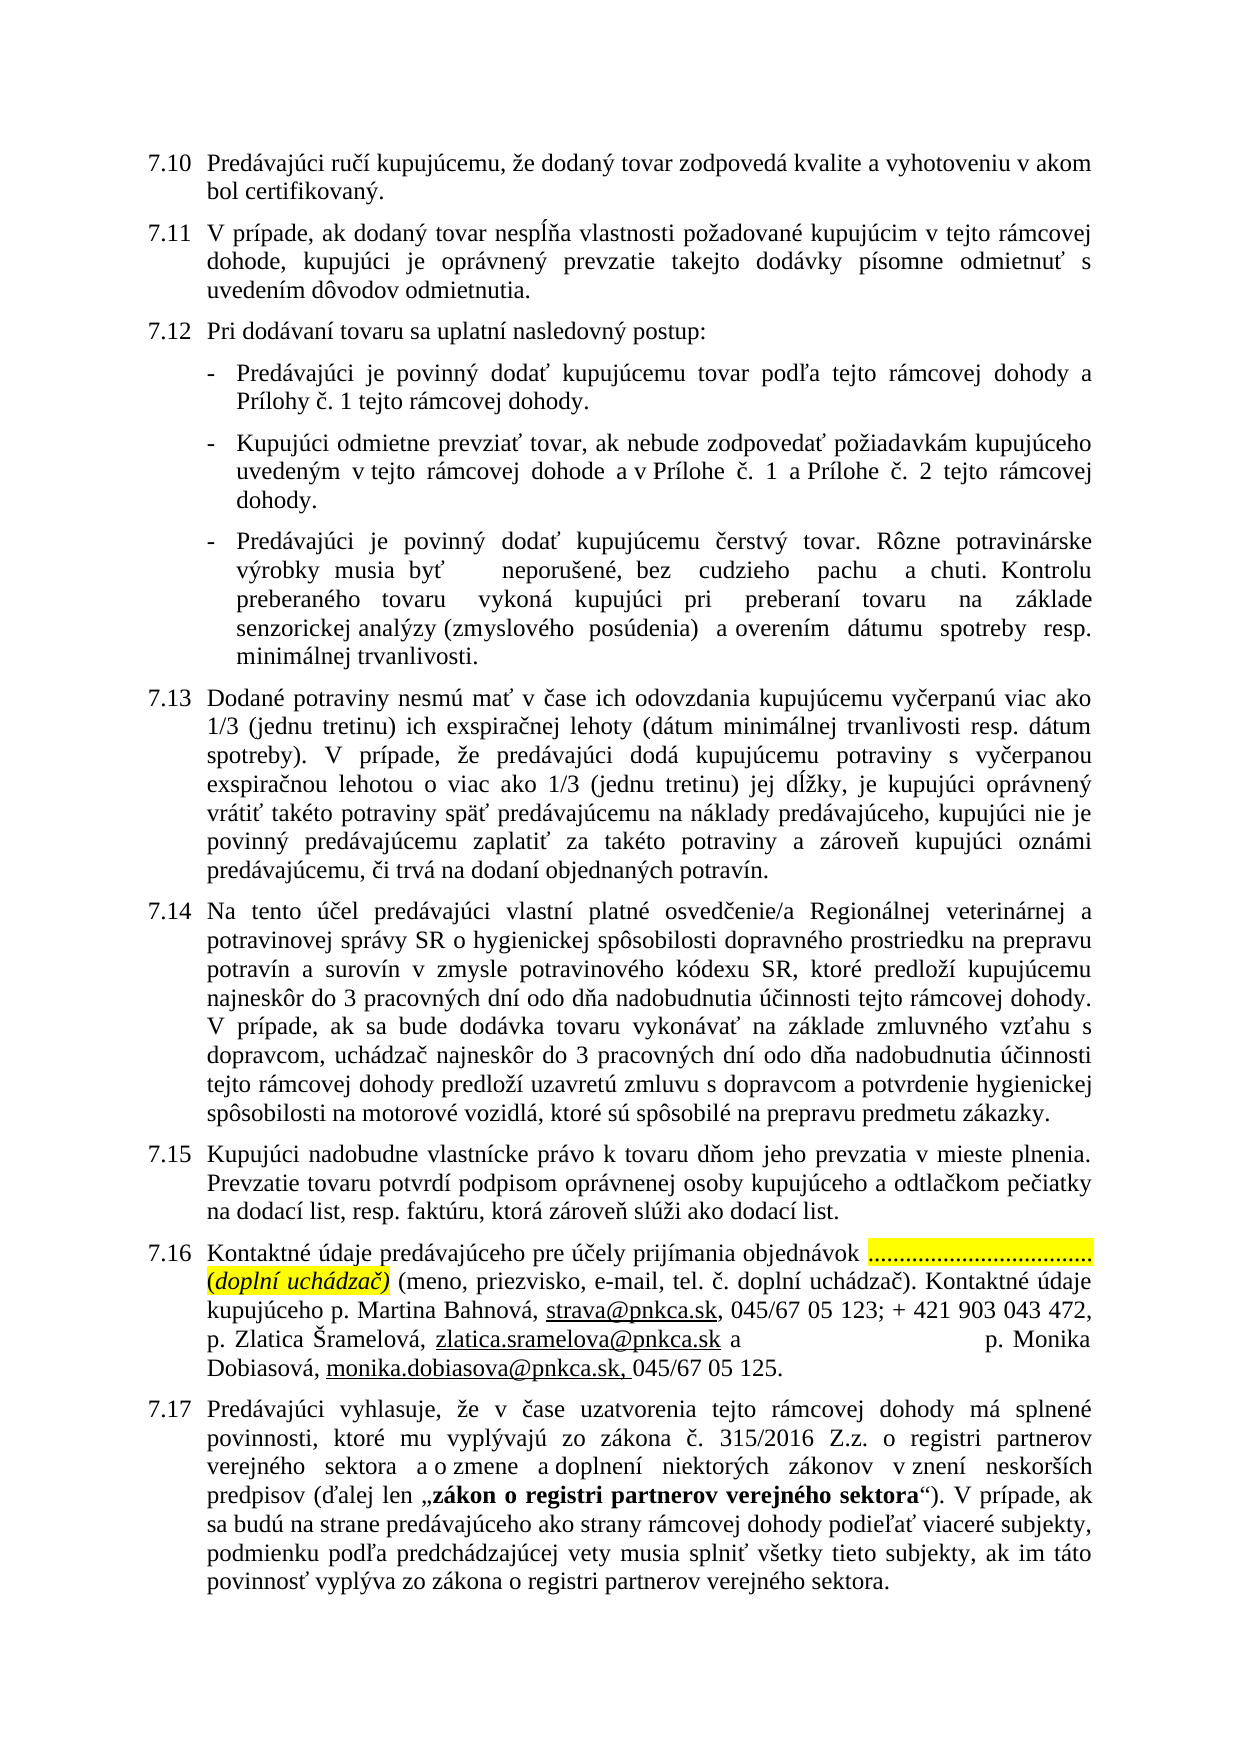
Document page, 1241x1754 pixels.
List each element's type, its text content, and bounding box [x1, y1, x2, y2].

list Dodané potraviny nesmú mať v čase ich odovzdania kupujúcemu vyčerpanú viac ako 1/3 (jednu tretinu) ich exspiračnej lehoty (dátum minimálnej trvanlivosti resp. dátum spotreby). V prípade, že predávajúci dodá kupujúcemu potraviny s vyčerpanou exspiračnou lehotou o viac ako 1/3 (jednu tretinu) jej dĺžky, je kupujúci oprávnený vrátiť takéto potraviny späť predávajúcemu na náklady predávajúceho, kupujúci nie je povinný predávajúcemu zaplatiť za takéto potraviny a zároveň kupujúci oznámi predávajúcemu, či trvá na dodaní objednaných potravín. [148, 683, 1093, 884]
list Kupujúci nadobudne vlastnícke právo k tovaru dňom jeho prevzatia v mieste plnenia. Prevzatie tovaru potvrdí podpisom oprávnenej osoby kupujúceho a odtlačkom pečiatky na dodací list, resp. faktúru, ktorá zároveň slúži ako dodací list. [148, 1139, 1093, 1225]
list Predávajúci je povinný dodať kupujúcemu čerstvý tovar. Rôzne potravinárske výrobky musia byť neporušené, bez cudzieho pachu a chuti. Kontrolu preberaného tovaru vykoná kupujúci pri preberaní tovaru na základe senzorickej analýzy (zmyslového posúdenia) a overením dátumu spotreby resp. minimálnej trvanlivosti. [207, 526, 1093, 670]
list Kupujúci odmietne prevziať tovar, ak nebude zodpovedať požiadavkám kupujúceho uvedeným v tejto rámcovej dohode a v Prílohe č. 1 a Prílohe č. 2 tejto rámcovej dohody. [207, 428, 1093, 514]
list Kontaktné údaje predávajúceho pre účely prijímania objednávok ....................................(doplní uchádzač) (meno, priezvisko, e-mail, tel. č. doplní uchádzač). Kontaktné údaje kupujúceho p. Martina Bahnová, strava@pnkca.sk, 045/67 05 123; + 421 903 043 472, p. Zlatica Šramelová, zlatica.sramelova@pnkca.sk a p. Monika Dobiasová, monika.dobiasova@pnkca.sk, 045/67 05 125. [148, 1238, 1093, 1381]
list Predávajúci ručí kupujúcemu, že dodaný tovar zodpovedá kvalite a vyhotoveniu v akom bol certifikovaný. [148, 148, 1093, 205]
list Pri dodávaní tovaru sa uplatní nasledovný postup: [148, 316, 1093, 345]
list Predávajúci je povinný dodať kupujúcemu tovar podľa tejto rámcovej dohody a Prílohy č. 1 tejto rámcovej dohody. [207, 358, 1093, 415]
list Na tento účel predávajúci vlastní platné osvedčenie/a Regionálnej veterinárnej a potravinovej správy SR o hygienickej spôsobilosti dopravného prostriedku na prepravu potravín a surovín v zmysle potravinového kódexu SR, ktoré predloží kupujúcemu najneskôr do 3 pracovných dní odo dňa nadobudnutia účinnosti tejto rámcovej dohody. V prípade, ak sa bude dodávka tovaru vykonávať na základe zmluvného vzťahu s dopravcom, uchádzač najneskôr do 3 pracovných dní odo dňa nadobudnutia účinnosti tejto rámcovej dohody predloží uzavretú zmluvu s dopravcom a potvrdenie hygienickej spôsobilosti na motorové vozidlá, ktoré sú spôsobilé na prepravu predmetu zákazky. [148, 896, 1093, 1126]
list Predávajúci vyhlasuje, že v čase uzatvorenia tejto rámcovej dohody má splnené povinnosti, ktoré mu vyplývajú zo zákona č. 315/2016 Z.z. o registri partnerov verejného sektora a o zmene a doplnení niektorých zákonov v znení neskorších predpisov (ďalej len „zákon o registri partnerov verejného sektora“). V prípade, ak sa budú na strane predávajúceho ako strany rámcovej dohody podieľať viaceré subjekty, podmienku podľa predchádzajúcej vety musia splniť všetky tieto subjekty, ak im táto povinnosť vyplýva zo zákona o registri partnerov verejného sektora. [148, 1394, 1093, 1595]
list V prípade, ak dodaný tovar nespĺňa vlastnosti požadované kupujúcim v tejto rámcovej dohode, kupujúci je oprávnený prevzatie takejto dodávky písomne odmietnuť s uvedením dôvodov odmietnutia. [148, 218, 1093, 304]
